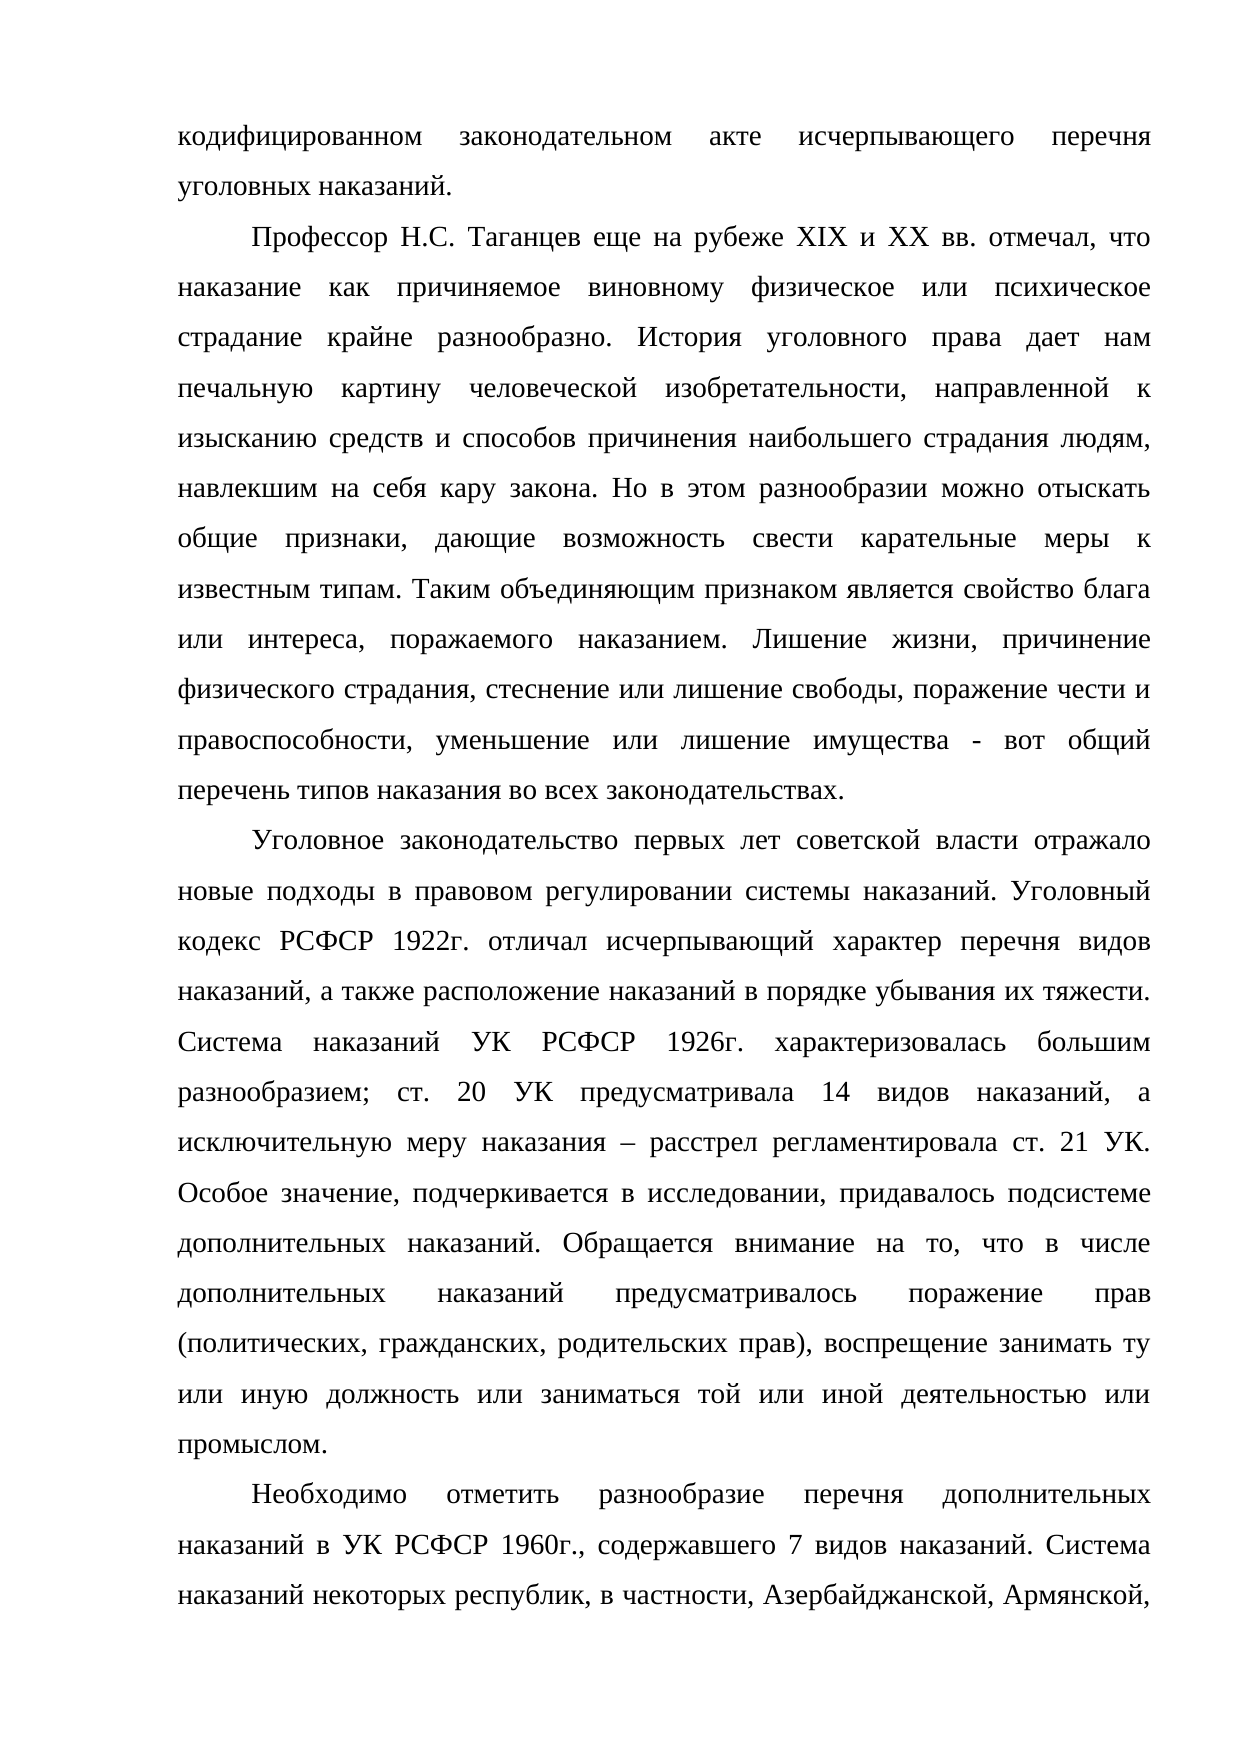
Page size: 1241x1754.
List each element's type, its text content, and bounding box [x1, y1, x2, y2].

text Уголовное законодательство первых лет советской власти отражало новые подходы в правовом регулировании системы наказаний. Уголовный кодекс РСФСР 1922г. отличал исчерпывающий характер перечня видов наказаний, а также расположение наказаний в порядке убывания их тяжести. Система наказаний УК РСФСР 1926г. характеризовалась большим разнообразием; ст. 20 УК предусматривала 14 видов наказаний, а исключительную меру наказания – расстрел регламентировала ст. 21 УК. Особое значение, подчеркивается в исследовании, придавалось подсистеме дополнительных наказаний. Обращается внимание на то, что в числе дополнительных наказаний предусматривалось поражение прав (политических, гражданских, родительских прав), воспрещение занимать ту или иную должность или заниматься той или иной деятельностью или промыслом. [177, 822, 1152, 1460]
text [177, 118, 1152, 202]
text Профессор Н.С. Таганцев еще на рубеже XIX и ХХ вв. отмечал, что наказание как причиняемое виновному физическое или психическое страдание крайне разнообразно. История уголовного права дает нам печальную картину человеческой изобретательности, направленной к изысканию средств и способов причинения наибольшего страдания людям, навлекшим на себя кару закона. Но в этом разнообразии можно отыскать общие признаки, дающие возможность свести карательные меры к известным типам. Таким объединяющим признаком является свойство блага или интереса, поражаемого наказанием. Лишение жизни, причинение физического страдания, стеснение или лишение свободы, поражение чести и правоспособности, уменьшение или лишение имущества - вот общий перечень типов наказания во всех законодательствах. [177, 219, 1152, 806]
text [177, 1477, 1152, 1611]
